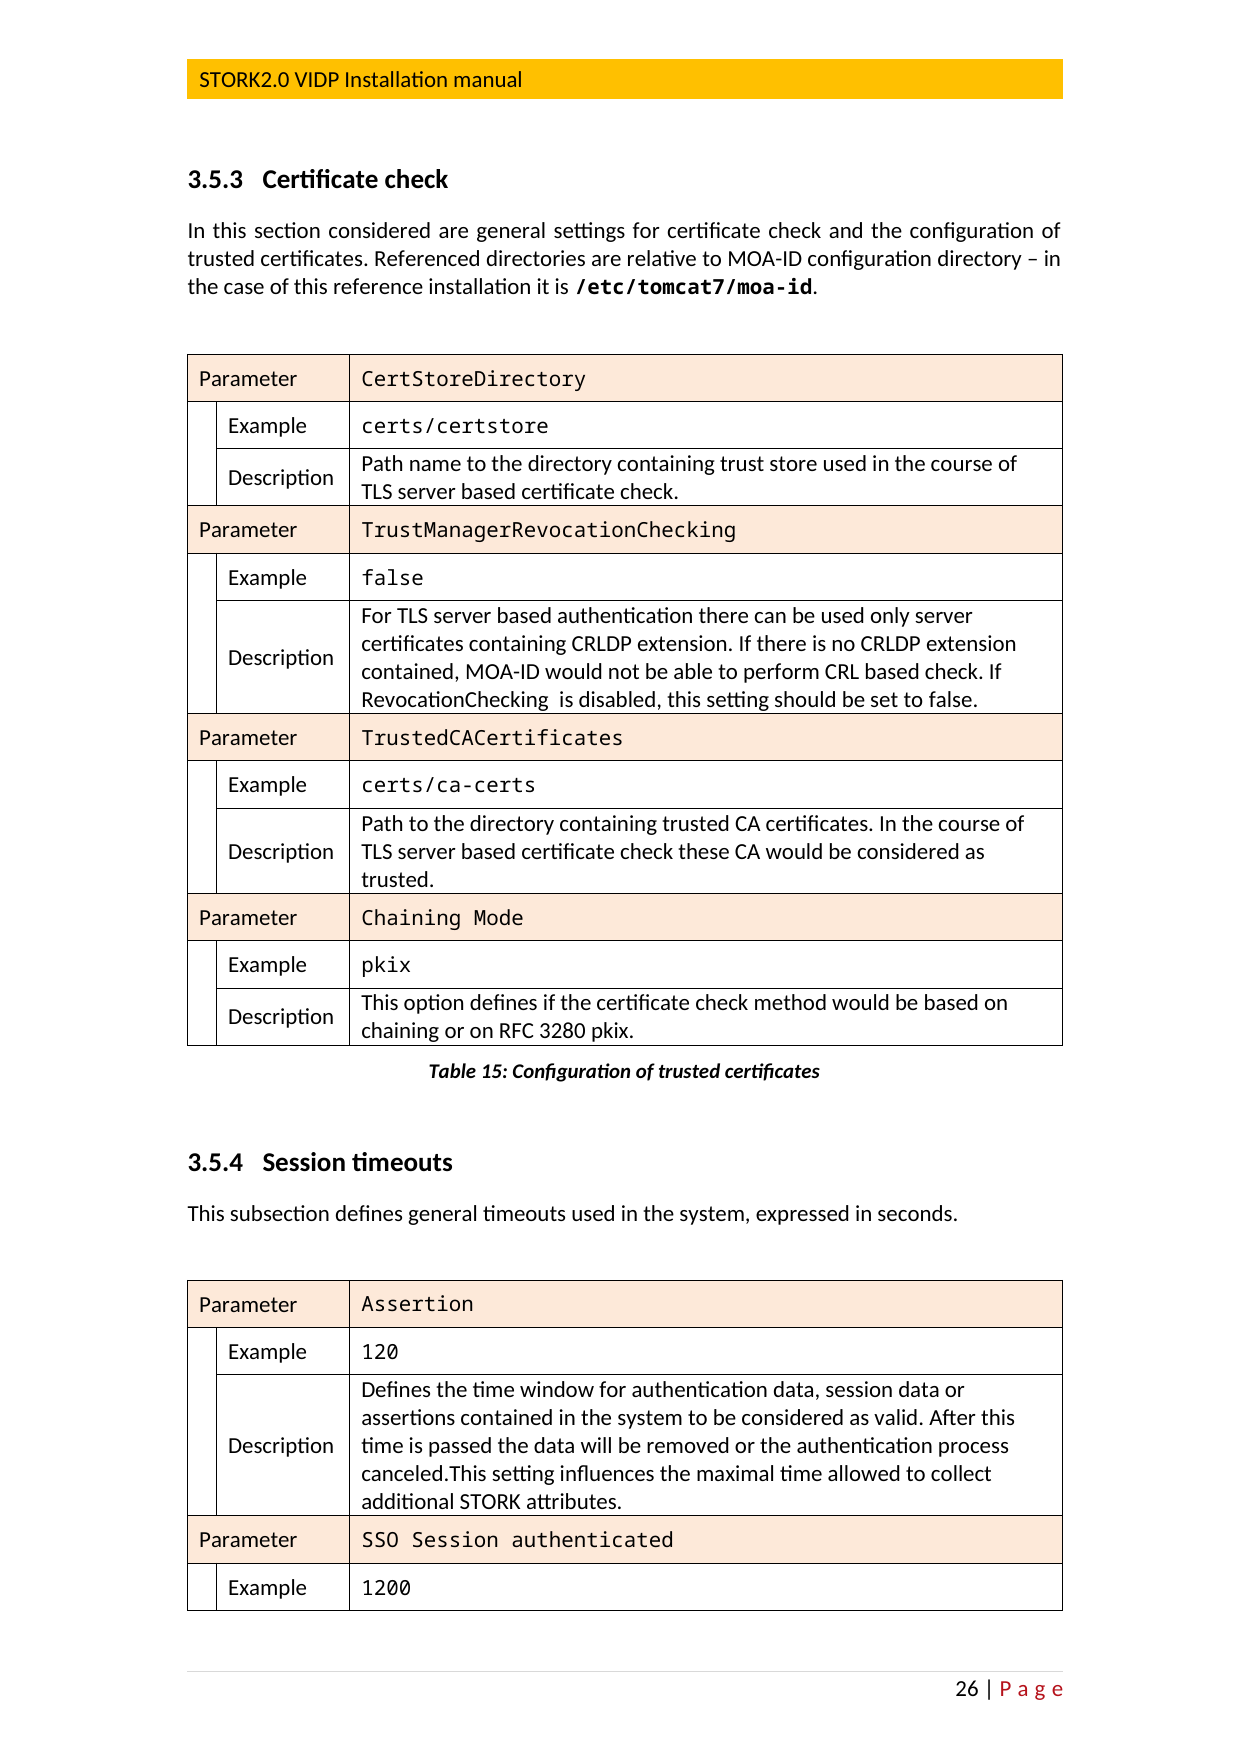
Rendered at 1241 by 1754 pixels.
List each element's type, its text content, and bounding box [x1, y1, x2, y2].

table_cell [188, 1328, 216, 1515]
table_cell Description [217, 809, 349, 893]
table_cell Chaining Mode [350, 894, 1062, 940]
table_cell [188, 554, 216, 713]
table_cell [188, 1564, 216, 1610]
table_cell Example [217, 1564, 349, 1610]
table_cell This option defines if the certificate check method would be based on chaining or on RFC 3280 pkix. [350, 989, 1062, 1044]
table_cell Parameter [188, 714, 349, 760]
table_cell Parameter [188, 894, 349, 940]
table_cell Description [217, 1375, 349, 1515]
table_cell Description [217, 601, 349, 713]
table_cell 120 [350, 1328, 1062, 1374]
subtitle Session timeouts [187, 1145, 1063, 1178]
table_cell Parameter [188, 506, 349, 553]
table_header Parameter [188, 1281, 349, 1327]
table_cell TrustedCACertificates [350, 714, 1062, 760]
table_cell TrustManagerRevocationChecking [350, 506, 1062, 553]
table_header CertStoreDirectory [350, 355, 1062, 401]
table_cell Example [217, 941, 349, 987]
table_cell [188, 941, 216, 1044]
subtitle Certificate check [187, 162, 1063, 195]
table_cell pkix [350, 941, 1062, 987]
table_cell Example [217, 1328, 349, 1374]
table_cell Example [217, 402, 349, 448]
table_cell Description [217, 449, 349, 505]
table_cell Path to the directory containing trusted CA certificates. In the course of TLS server based certificate check these CA would be considered as trusted. [350, 809, 1062, 893]
table_cell [188, 761, 216, 893]
table_cell SSO Session authenticated [350, 1516, 1062, 1563]
table_header Parameter [188, 355, 349, 401]
table_cell 1200 [350, 1564, 1062, 1610]
table_cell Defines the time window for authentication data, session data or assertions contained in the system to be considered as valid. After this time is passed the data will be removed or the authentication process canceled.This setting influences the maximal time allowed to collect additional STORK attributes. [350, 1375, 1062, 1515]
table_cell [188, 402, 216, 505]
table_cell certs/ca-certs [350, 761, 1062, 808]
table_cell Path name to the directory containing trust store used in the course of TLS server based certificate check. [350, 449, 1062, 505]
table_header Assertion [350, 1281, 1062, 1327]
text In this section considered are general settings for certificate check and the configuration of trusted certificates. Referenced directories are relative to MOA-ID configuration directory – in the case of this reference installation it is /etc/tomcat7/moa-id. [187, 216, 1063, 301]
table_cell false [350, 554, 1062, 600]
table_cell For TLS server based authentication there can be used only server certificates containing CRLDP extension. If there is no CRLDP extension contained, MOA-ID would not be able to perform CRL based check. If RevocationChecking is disabled, this setting should be set to false. [350, 601, 1062, 713]
table_cell Description [217, 989, 349, 1044]
text Table 15: Configuration of trusted certificates [187, 1058, 1063, 1083]
table_cell Example [217, 761, 349, 808]
table_cell Parameter [188, 1516, 349, 1563]
text This subsection defines general timeouts used in the system, expressed in seconds. [187, 1199, 1063, 1227]
table_cell certs/certstore [350, 402, 1062, 448]
table_cell Example [217, 554, 349, 600]
